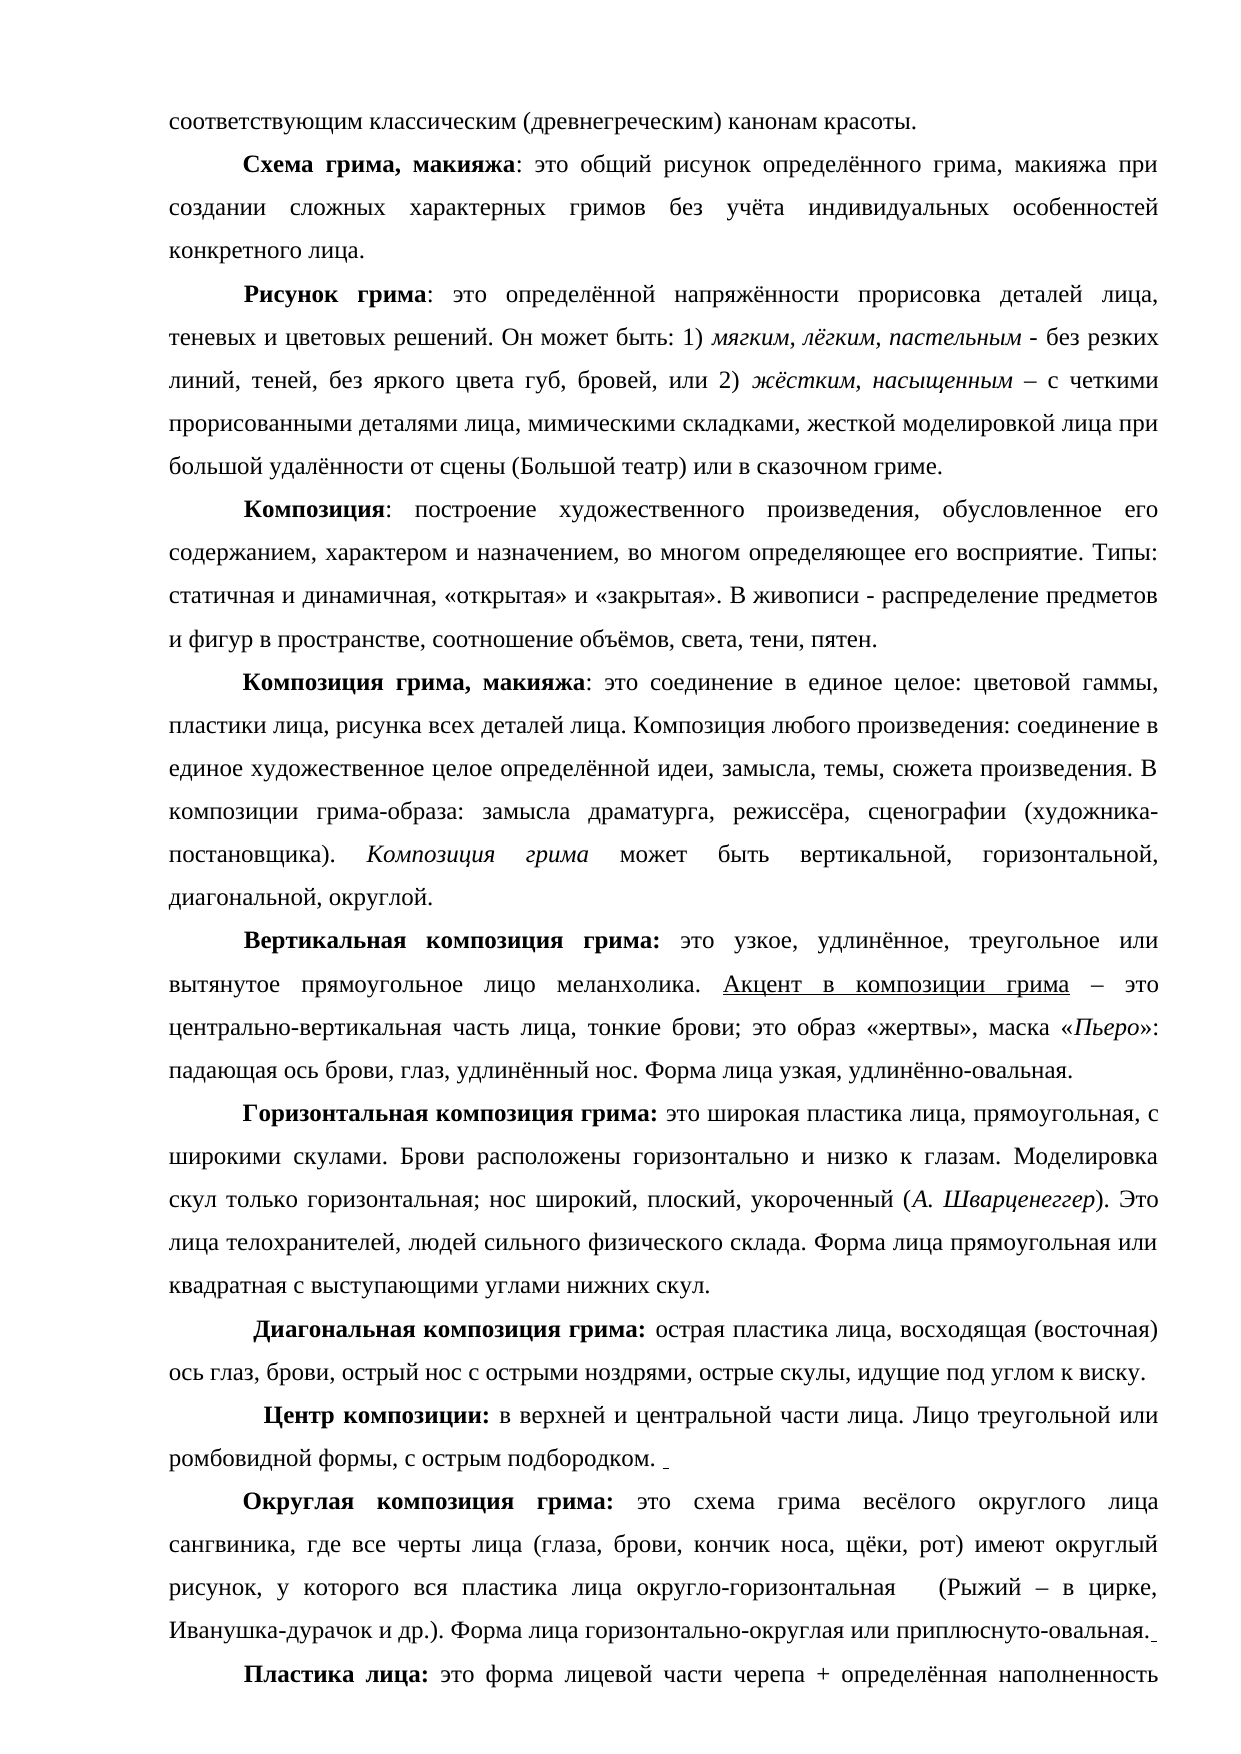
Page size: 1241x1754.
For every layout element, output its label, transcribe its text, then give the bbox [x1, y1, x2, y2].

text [169, 1659, 1159, 1687]
text Композиция: построение художественного произведения, обусловленное его содержанием, характером и назначением, во многом определяющее его восприятие. Типы: статичная и динамичная, «открытая» и «закрытая». В живописи - распределение предметов и фигур в пространстве, соотношение объёмов, света, тени, пятен. [169, 494, 1159, 652]
text Схема грима, макияжа: это общий рисунок определённого грима, макияжа при создании сложных характерных гримов без учёта индивидуальных особенностей конкретного лица. [169, 149, 1159, 264]
text Диагональная композиция грима: острая пластика лица, восходящая (восточная) ось глаз, брови, острый нос с острыми ноздрями, острые скулы, идущие под углом к виску. [169, 1314, 1159, 1386]
text Округлая композиция грима: это схема грима весёлого округлого лица сангвиника, где все черты лица (глаза, брови, кончик носа, щёки, рот) имеют округлый рисунок, у которого вся пластика лица округло-горизонтальная (Рыжий – в цирке, Иванушка-дурачок и др.). Форма лица горизонтально-округлая или приплюснуто-овальная. [169, 1486, 1159, 1644]
text Горизонтальная композиция грима: это широкая пластика лица, прямоугольная, с широкими скулами. Брови расположены горизонтально и низко к глазам. Моделировка скул только горизонтальная; нос широкий, плоский, укороченный (А. Шварценеггер). Это лица телохранителей, людей сильного физического склада. Форма лица прямоугольная или квадратная с выступающими углами нижних скул. [169, 1098, 1159, 1299]
text Вертикальная композиция грима: это узкое, удлинённое, треугольное или вытянутое прямоугольное лицо меланхолика. Акцент в композиции грима – это центрально-вертикальная часть лица, тонкие брови; это образ «жертвы», маска «Пьеро»: падающая ось брови, глаз, удлинённый нос. Форма лица узкая, удлинённо-овальная. [169, 926, 1159, 1084]
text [169, 106, 1159, 135]
text Центр композиции: в верхней и центральной части лица. Лицо треугольной или ромбовидной формы, с острым подбородком. [169, 1400, 1159, 1472]
text Рисунок грима: это определённой напряжённости прорисовка деталей лица, теневых и цветовых решений. Он может быть: 1) мягким, лёгким, пастельным - без резких линий, теней, без яркого цвета губ, бровей, или 2) жёстким, насыщенным – с четкими прорисованными деталями лица, мимическими складками, жесткой моделировкой лица при большой удалённости от сцены (Большой театр) или в сказочном гриме. [169, 279, 1159, 480]
text Композиция грима, макияжа: это соединение в единое целое: цветовой гаммы, пластики лица, рисунка всех деталей лица. Композиция любого произведения: соединение в единое художественное целое определённой идеи, замысла, темы, сюжета произведения. В композиции грима-образа: замысла драматурга, режиссёра, сценографии (художника-постановщика). Композиция грима может быть вертикальной, горизонтальной, диагональной, округлой. [169, 667, 1159, 911]
